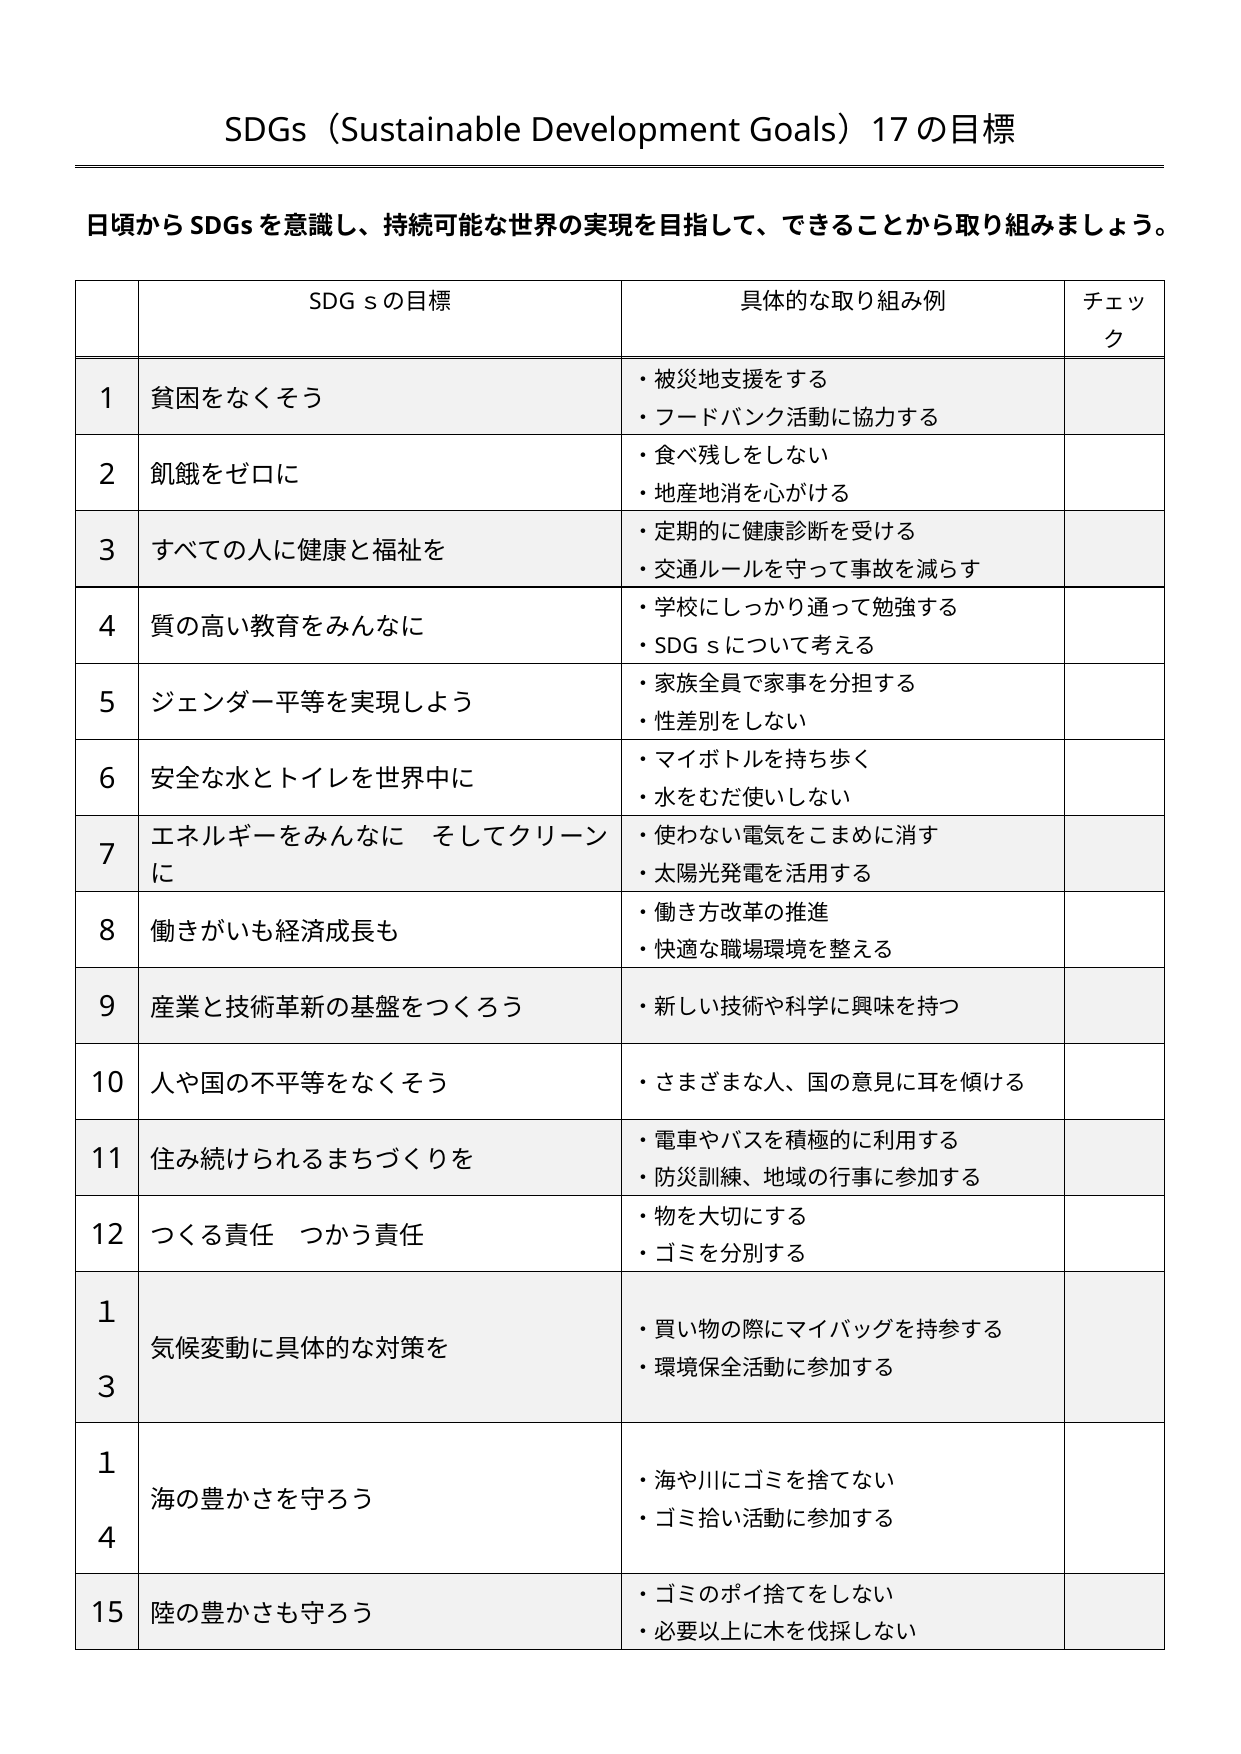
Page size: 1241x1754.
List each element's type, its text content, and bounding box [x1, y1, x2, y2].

table_cell ・新しい技術や科学に興味を持つ [622, 968, 1064, 1043]
table_header [76, 281, 138, 356]
table_cell 住み続けられるまちづくりを [139, 1120, 621, 1195]
table_cell [1065, 1272, 1164, 1422]
table_cell 15 [76, 1574, 138, 1649]
table_cell 気候変動に具体的な対策を [139, 1272, 621, 1422]
table_header チェック [1065, 281, 1164, 356]
table_cell ジェンダー平等を実現しよう [139, 664, 621, 738]
table_cell [1065, 1423, 1164, 1573]
table_cell [1065, 1574, 1164, 1649]
table_cell 貧困をなくそう [139, 359, 621, 434]
table_cell 飢餓をゼロに [139, 435, 621, 510]
table_cell 働きがいも経済成長も [139, 892, 621, 967]
table_cell ・定期的に健康診断を受ける ・交通ルールを守って事故を減らす [622, 511, 1064, 586]
table_cell 6 [76, 740, 138, 814]
table_cell ・ゴミのポイ捨てをしない ・必要以上に木を伐採しない [622, 1574, 1064, 1649]
table_cell [1065, 740, 1164, 814]
table_cell 人や国の不平等をなくそう [139, 1044, 621, 1119]
table_cell ・働き方改革の推進 ・快適な職場環境を整える [622, 892, 1064, 967]
table_cell ・被災地支援をする ・フードバンク活動に協力する [622, 359, 1064, 434]
table_cell [1065, 968, 1164, 1043]
table_cell ・学校にしっかり通って勉強する ・SDGｓについて考える [622, 588, 1064, 662]
table_cell 産業と技術革新の基盤をつくろう [139, 968, 621, 1043]
table_cell ・食べ残しをしない ・地産地消を心がける [622, 435, 1064, 510]
table_cell すべての人に健康と福祉を [139, 511, 621, 586]
table_cell [1065, 588, 1164, 662]
table_cell [1065, 435, 1164, 510]
table_cell 5 [76, 664, 138, 738]
table_header SDGｓの目標 [139, 281, 621, 356]
table_cell [1065, 816, 1164, 891]
table_cell 4 [76, 588, 138, 662]
table_cell [1065, 664, 1164, 738]
table_cell [1065, 1196, 1164, 1271]
table_cell つくる責任 つかう責任 [139, 1196, 621, 1271]
table_cell [1065, 359, 1164, 434]
table_cell 7 [76, 816, 138, 891]
table_cell 安全な水とトイレを世界中に [139, 740, 621, 814]
table_cell １３ [76, 1272, 138, 1422]
table_cell [1065, 1044, 1164, 1119]
table_cell ・物を大切にする ・ゴミを分別する [622, 1196, 1064, 1271]
table_cell エネルギーをみんなに そしてクリーンに [139, 816, 621, 891]
table_cell ・家族全員で家事を分担する ・性差別をしない [622, 664, 1064, 738]
table_cell 8 [76, 892, 138, 967]
table_cell ・マイボトルを持ち歩く ・水をむだ使いしない [622, 740, 1064, 814]
table_cell 2 [76, 435, 138, 510]
table_cell 9 [76, 968, 138, 1043]
table_cell ・電車やバスを積極的に利用する ・防災訓練、地域の行事に参加する [622, 1120, 1064, 1195]
table_cell １４ [76, 1423, 138, 1573]
table_cell [1065, 511, 1164, 586]
table_cell 海の豊かさを守ろう [139, 1423, 621, 1573]
table_cell 質の高い教育をみんなに [139, 588, 621, 662]
table_cell [1065, 892, 1164, 967]
table_cell ・使わない電気をこまめに消す ・太陽光発電を活用する [622, 816, 1064, 891]
table_header SDGs（Sustainable Development Goals）17の目標 [75, 90, 1164, 164]
table_cell ・さまざまな人、国の意見に耳を傾ける [622, 1044, 1064, 1119]
table_cell ・海や川にゴミを捨てない ・ゴミ拾い活動に参加する [622, 1423, 1064, 1573]
table_cell [1065, 1120, 1164, 1195]
table_cell 1 [76, 359, 138, 434]
table_cell 11 [76, 1120, 138, 1195]
table_cell ・買い物の際にマイバッグを持参する ・環境保全活動に参加する [622, 1272, 1064, 1422]
text 日頃からSDGsを意識し、持続可能な世界の実現を目指して、できることから取り組みましょう。 [75, 205, 1165, 243]
table_cell 12 [76, 1196, 138, 1271]
table_cell 10 [76, 1044, 138, 1119]
table_cell 3 [76, 511, 138, 586]
table_header 具体的な取り組み例 [622, 281, 1064, 356]
table_cell 陸の豊かさも守ろう [139, 1574, 621, 1649]
